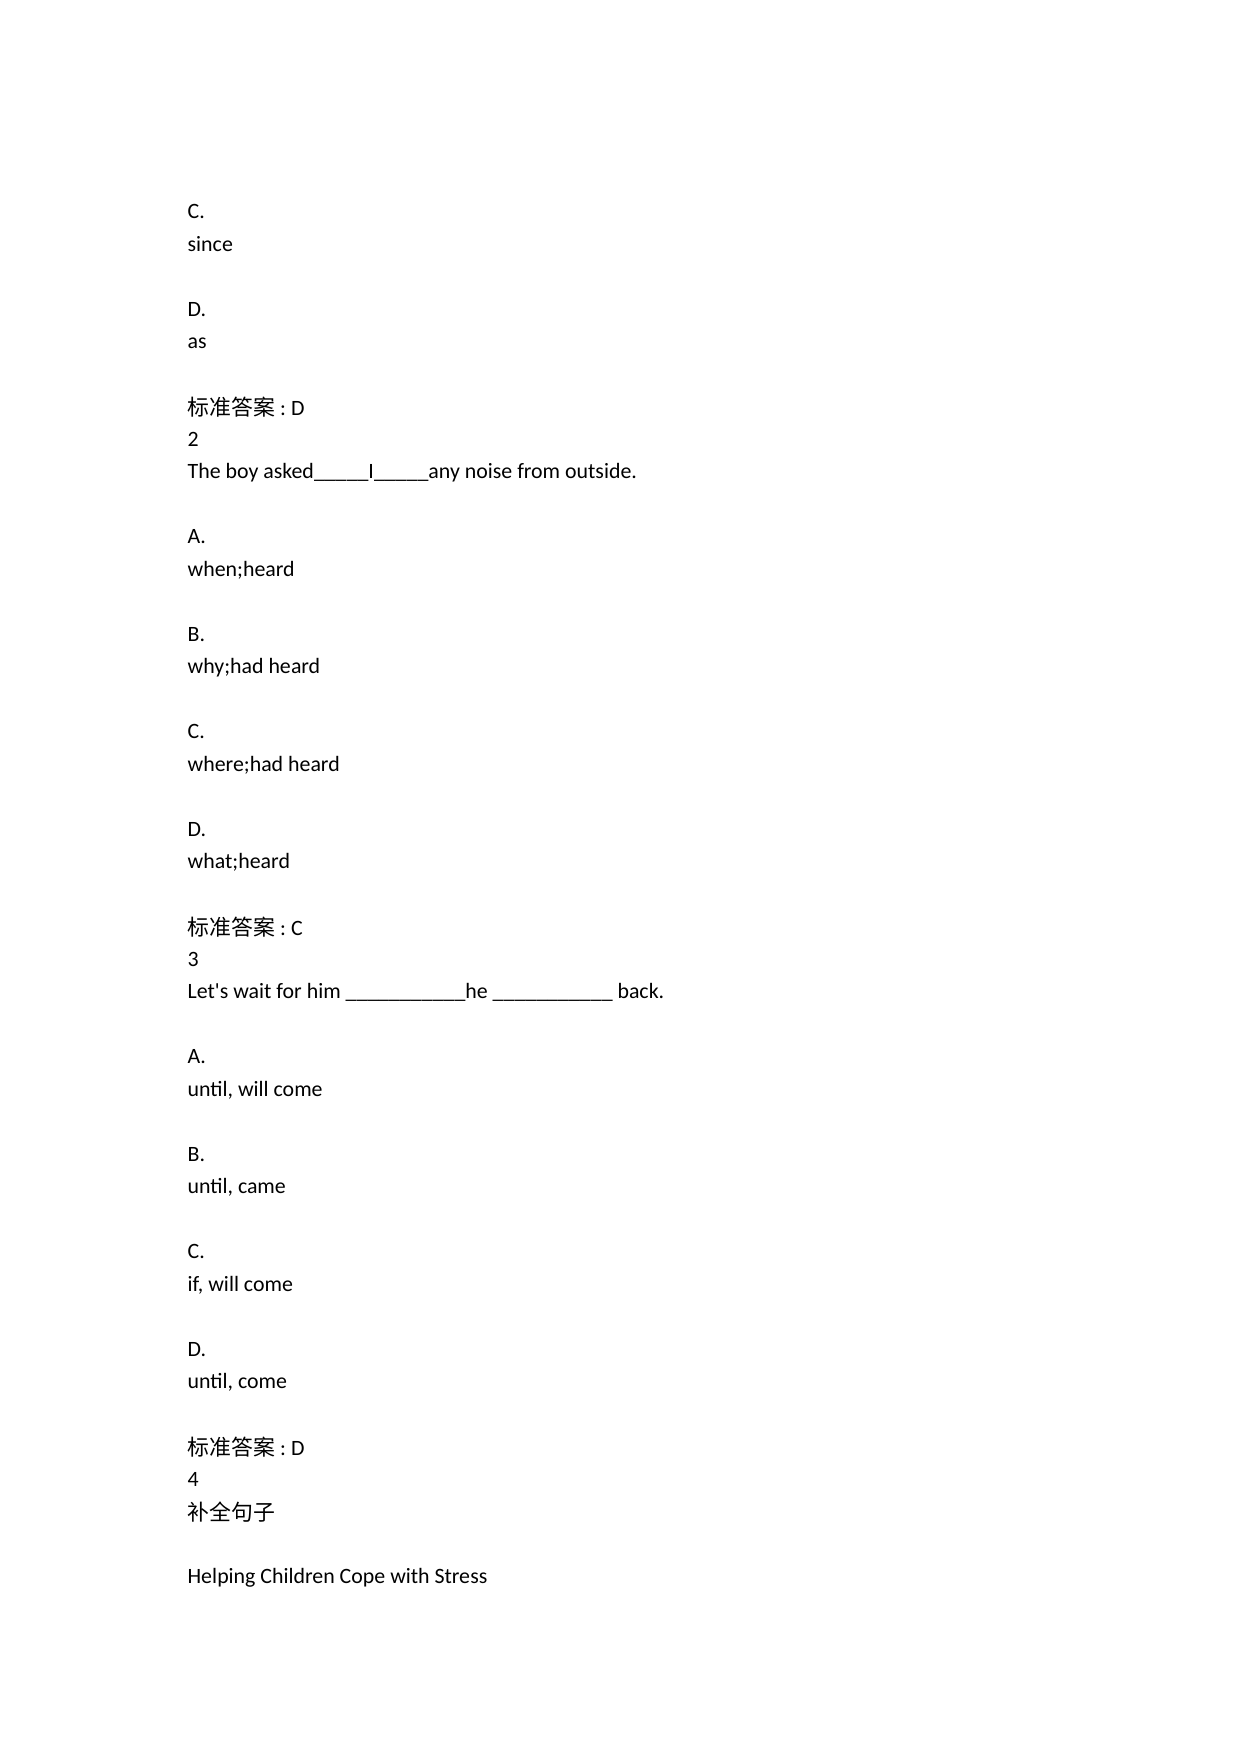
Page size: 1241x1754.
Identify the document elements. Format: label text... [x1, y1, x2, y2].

text until, came [187, 1169, 1053, 1202]
text 标准答案 : D [187, 389, 1053, 422]
text C. [187, 714, 1053, 747]
text A. [187, 519, 1053, 552]
text if, will come [187, 1267, 1053, 1299]
text D. [187, 1332, 1053, 1364]
text A. [187, 1039, 1053, 1072]
text D. [187, 292, 1053, 324]
text B. [187, 1137, 1053, 1169]
text what;heard [187, 844, 1053, 877]
text Helping Children Cope with Stress [187, 1559, 1053, 1592]
text 2 [187, 422, 1053, 454]
text until, come [187, 1364, 1053, 1397]
text 补全句子 [187, 1494, 1053, 1527]
text why;had heard [187, 649, 1053, 682]
text Let's wait for him ___________he ___________ back. [187, 974, 1053, 1007]
text since [187, 227, 1053, 259]
text 3 [187, 942, 1053, 974]
text C. [187, 194, 1053, 227]
text D. [187, 812, 1053, 844]
text when;heard [187, 552, 1053, 584]
text 标准答案 : C [187, 909, 1053, 942]
text 4 [187, 1462, 1053, 1494]
text The boy asked_____I_____any noise from outside. [187, 454, 1053, 487]
text as [187, 324, 1053, 357]
text where;had heard [187, 747, 1053, 779]
text C. [187, 1234, 1053, 1267]
text 标准答案 : D [187, 1429, 1053, 1462]
text until, will come [187, 1072, 1053, 1104]
text B. [187, 617, 1053, 649]
